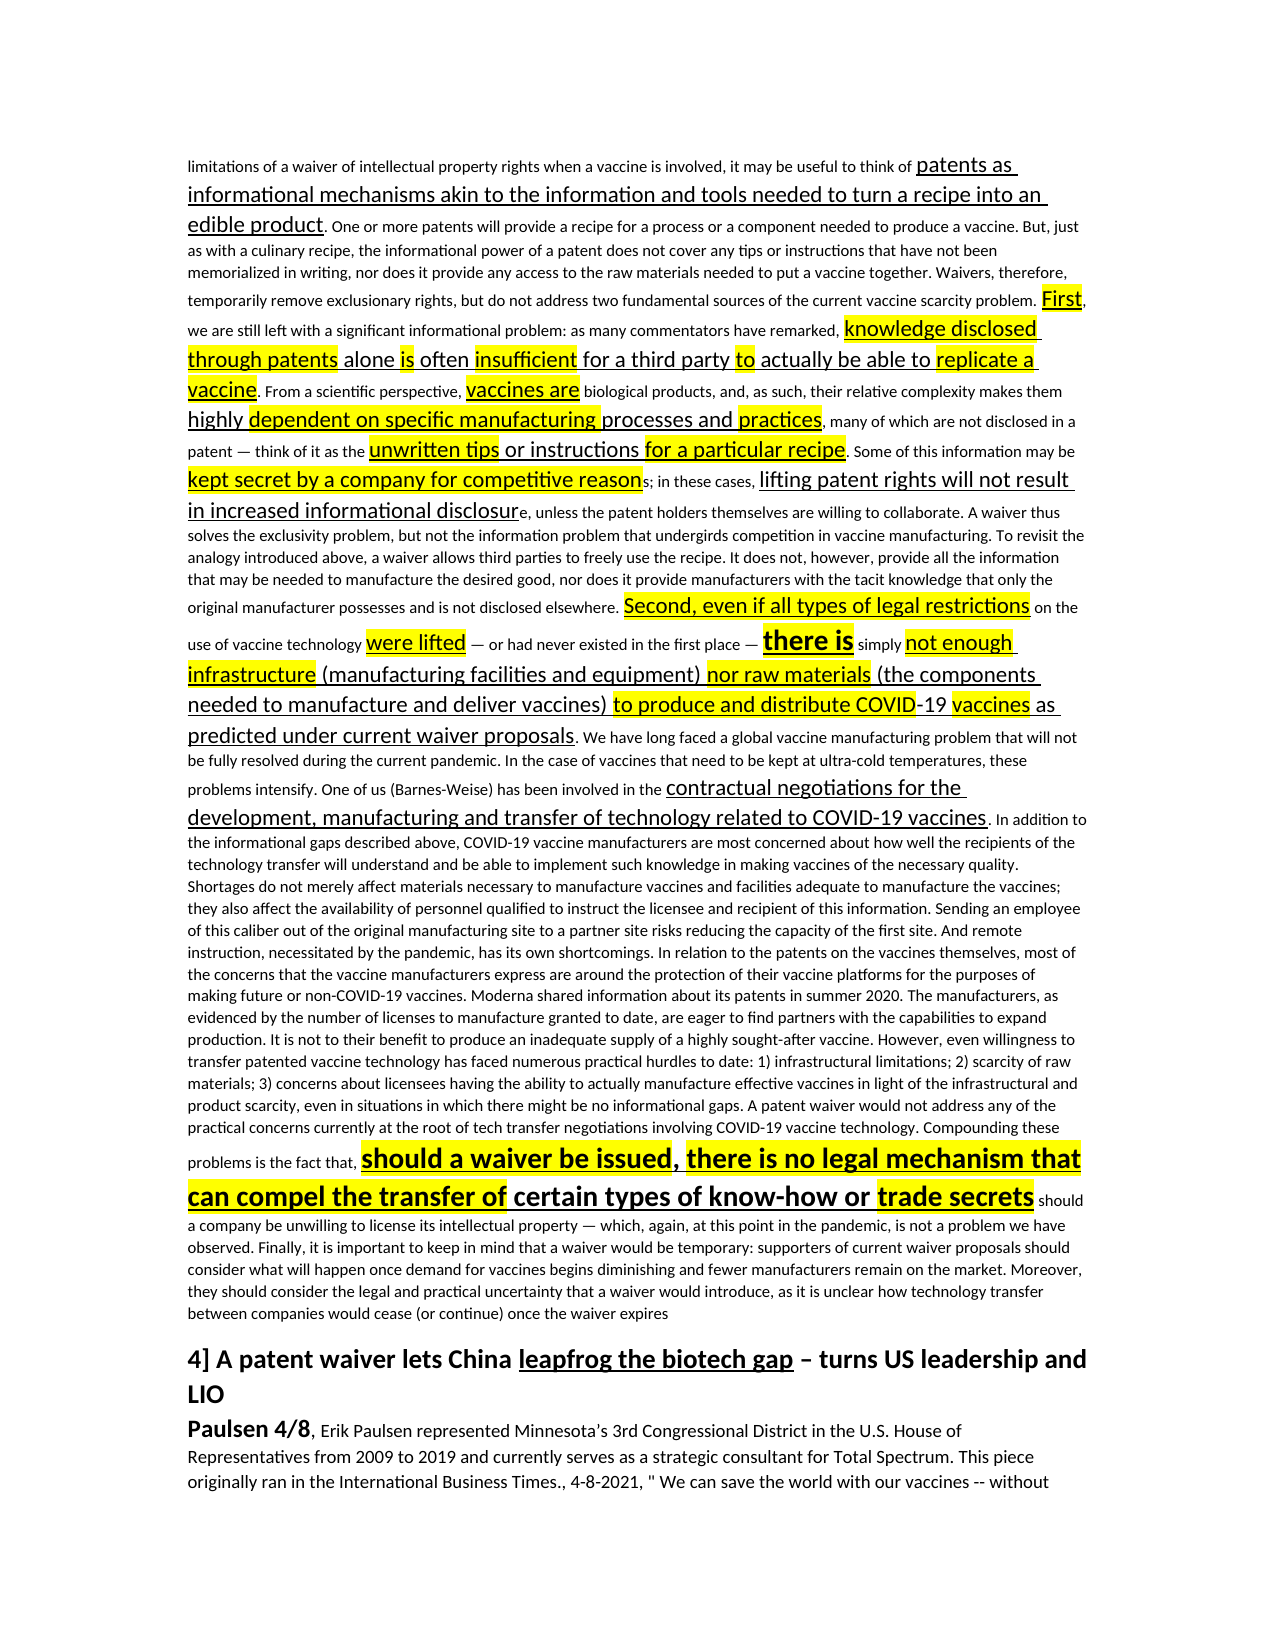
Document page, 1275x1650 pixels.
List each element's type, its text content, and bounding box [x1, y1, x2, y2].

subtitle 4] A patent waiver lets China leapfrog the biotech gap – turns US leadership and LIO [187, 1342, 1087, 1410]
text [187, 1413, 1087, 1493]
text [187, 150, 1087, 1323]
